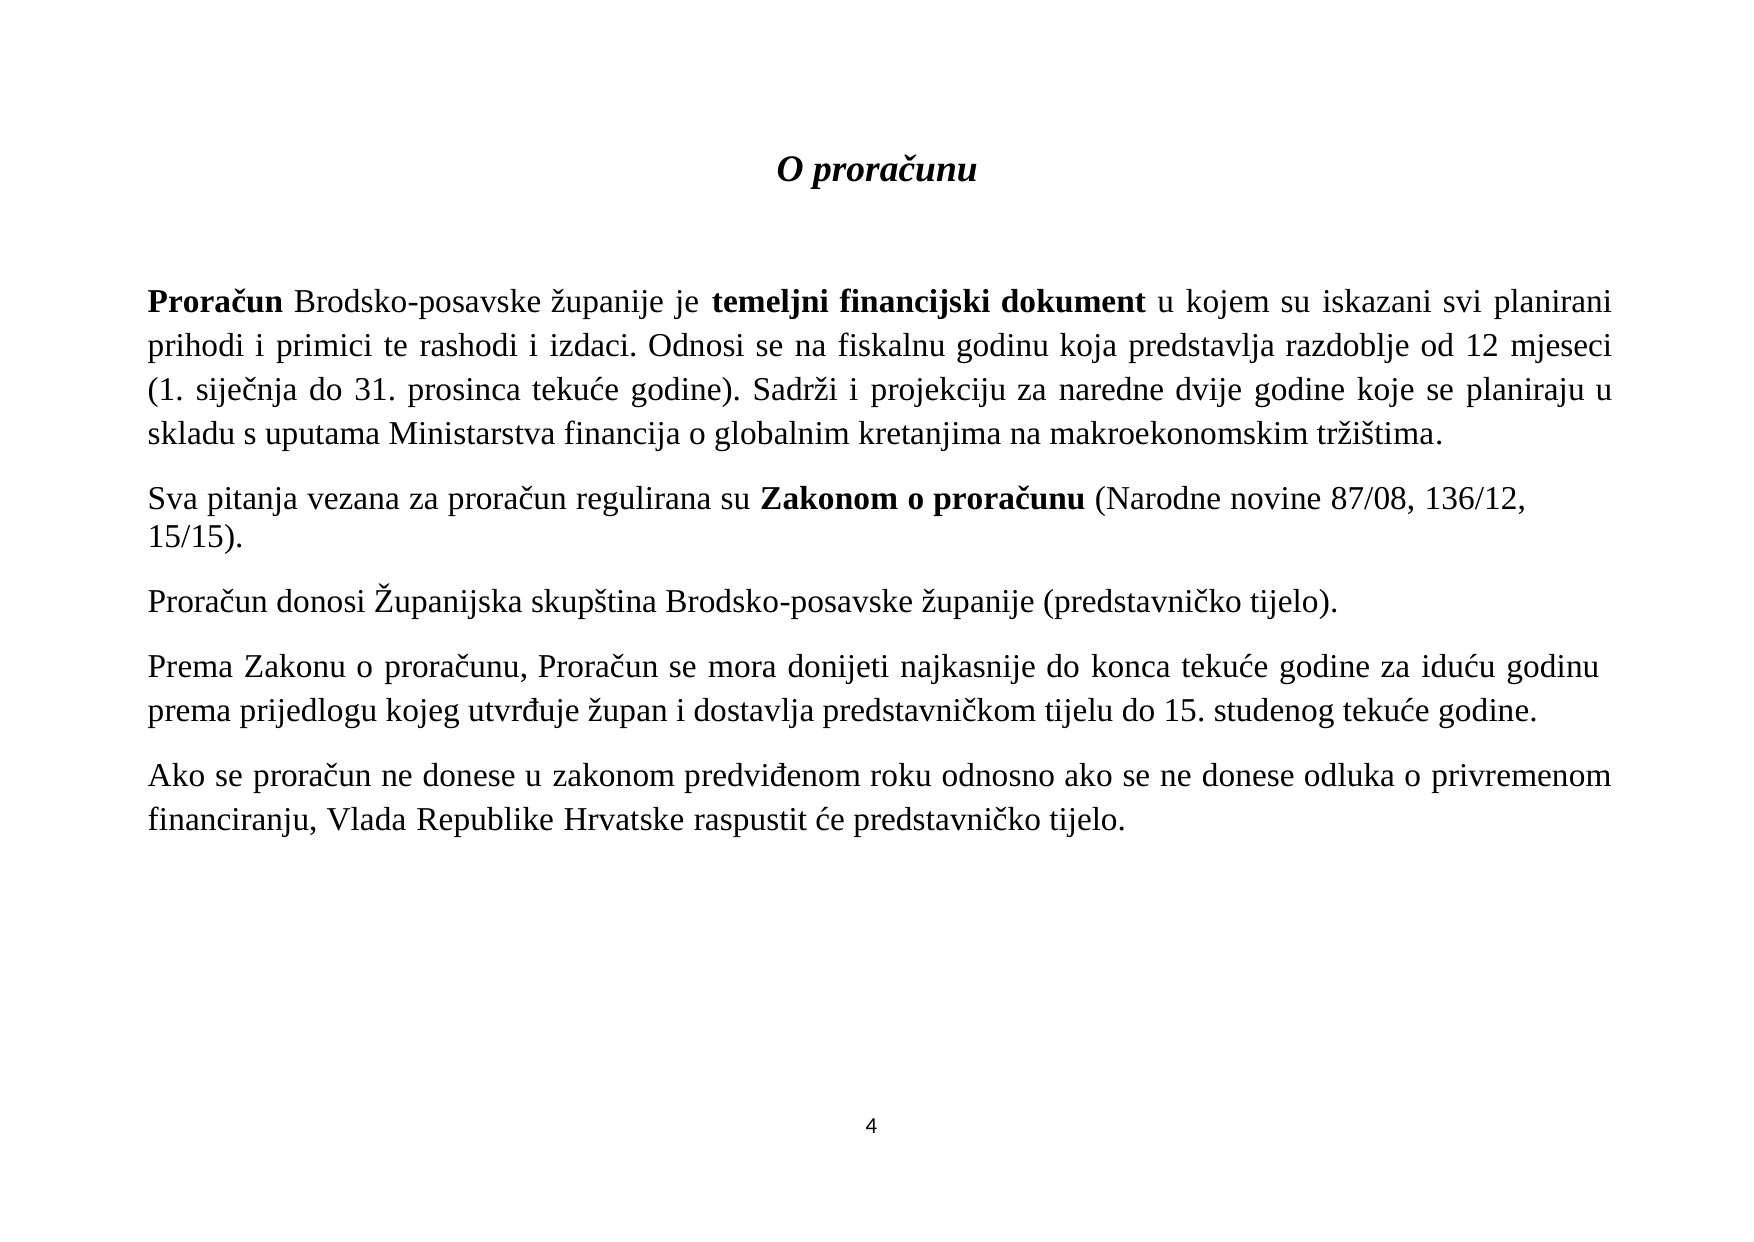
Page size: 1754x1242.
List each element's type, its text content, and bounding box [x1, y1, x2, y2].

text O proračunu [771, 146, 982, 189]
text Ako se proračun ne donese u zakonom predviđenom roku odnosno ako se ne donese odluka o privremenom financiranju, Vlada Republike Hrvatske raspustit će predstavničko tijelo. [147, 755, 1612, 837]
text Sva pitanja vezana za proračun regulirana su Zakonom o proračunu (Narodne novine 87/08, 136/12, 15/15). [147, 478, 1526, 554]
text Proračun donosi Županijska skupština Brodsko-posavske županije (predstavničko tijelo). [147, 581, 1340, 619]
text Proračun Brodsko-posavske županije je temeljni financijski dokument u kojem su iskazani svi planirani prihodi i primici te rashodi i izdaci. Odnosi se na fiskalnu godinu koja predstavlja razdoblje od 12 mjeseci (1. siječnja do 31. prosinca tekuće godine). Sadrži i projekciju za naredne dvije godine koje se planiraju u skladu s uputama Ministarstva financija o globalnim kretanjima na makroekonomskim tržištima. [147, 281, 1612, 451]
text prema prijedlogu kojeg utvrđuje župan i dostavlja predstavničkom tijelu do 15. studenog tekuće godine. [147, 690, 1538, 729]
text Prema Zakonu o proračunu, Proračun se mora donijeti najkasnije do konca tekuće godine za iduću godinu [147, 646, 1611, 684]
